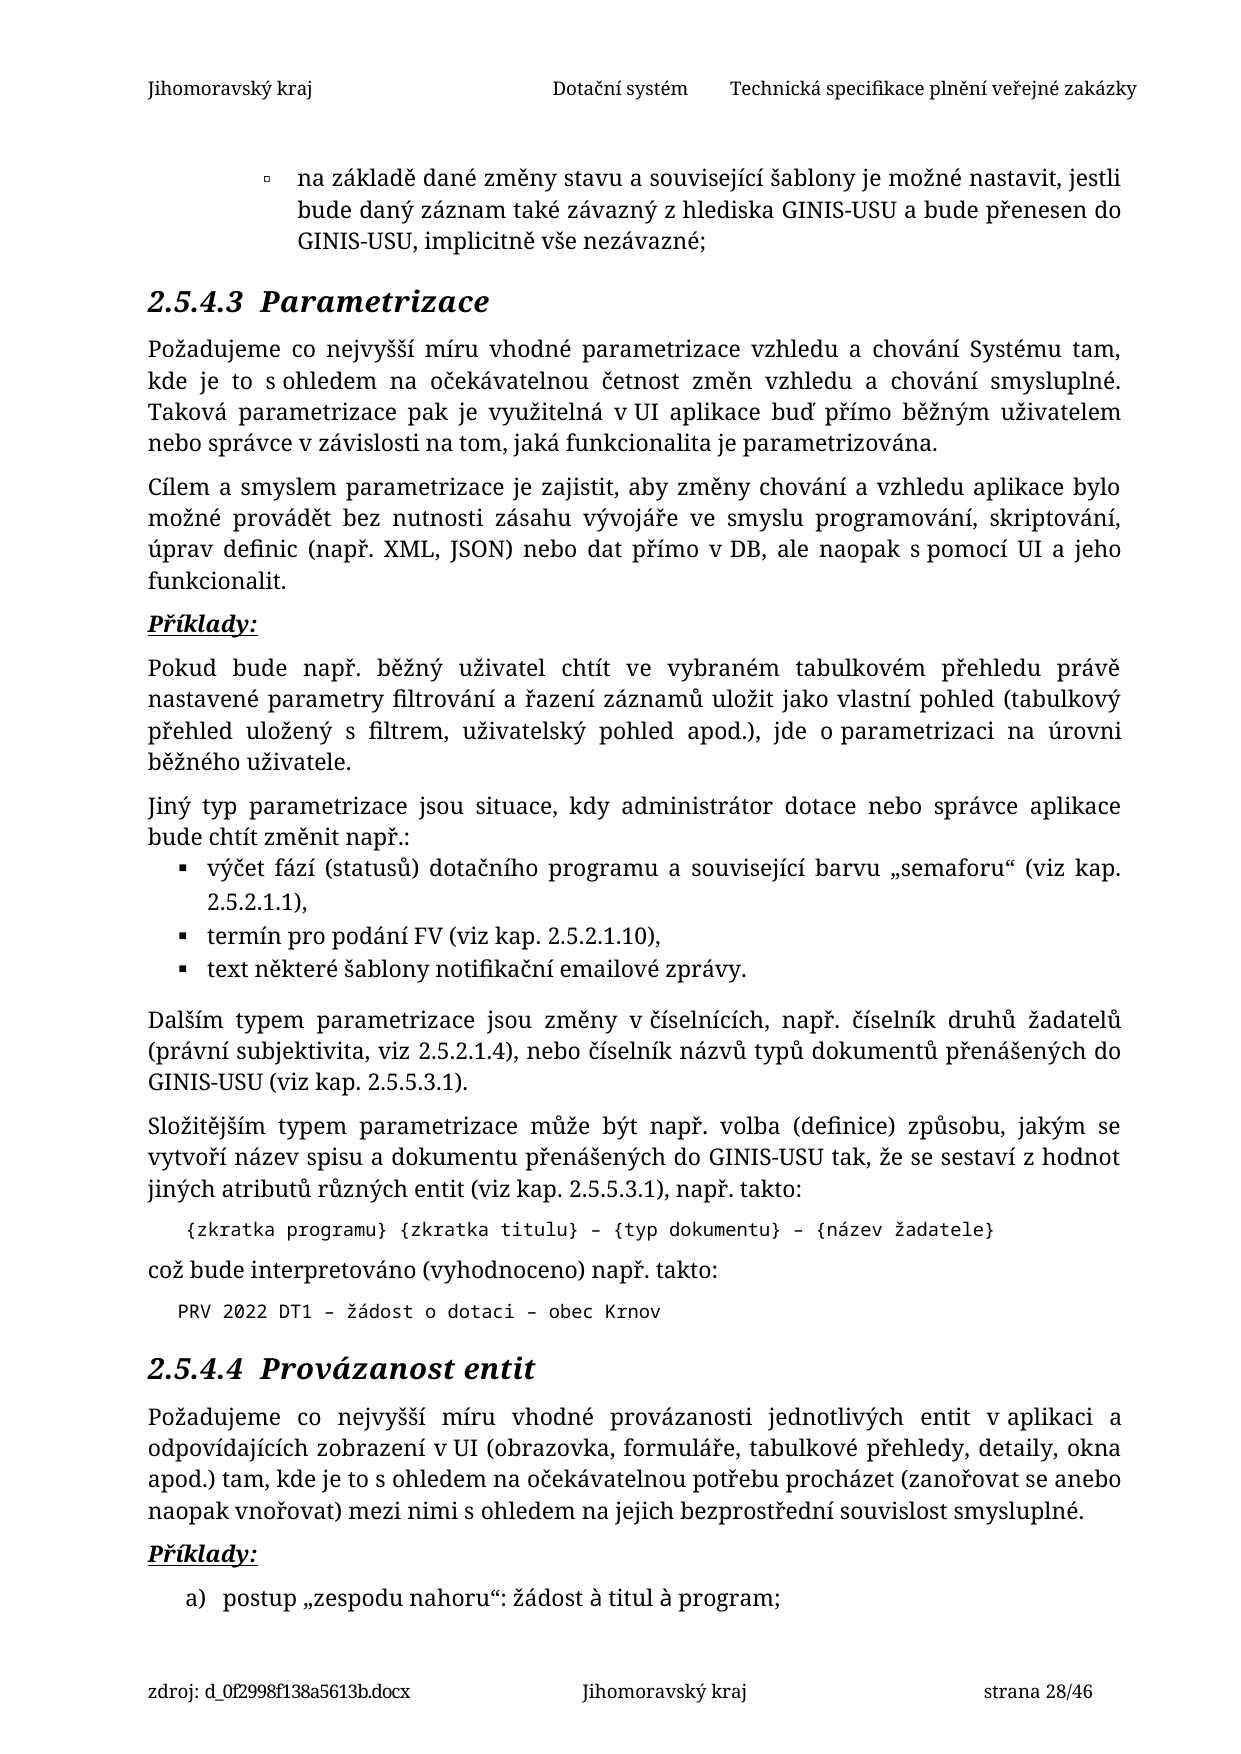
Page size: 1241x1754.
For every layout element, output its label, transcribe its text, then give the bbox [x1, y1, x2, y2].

text Příklady: [148, 608, 1122, 640]
list na základě dané změny stavu a související šablony je možné nastavit, jestli bude daný záznam také závazný z hlediska GINIS-USU a bude přenesen do GINIS-USU, implicitně vše nezávazné; [260, 162, 1122, 256]
text PRV 2022 DT1 – žádost o dotaci – obec Krnov [148, 1298, 1122, 1324]
subtitle Provázanost entit [148, 1349, 1122, 1388]
text Pokud bude např. běžný uživatel chtít ve vybraném tabulkovém přehledu právě nastavené parametry filtrování a řazení záznamů uložit jako vlastní pohled (tabulkový přehled uložený s filtrem, uživatelský pohled apod.), jde o parametrizaci na úrovni běžného uživatele. [148, 652, 1122, 777]
text Požadujeme co nejvyšší míru vhodné parametrizace vzhledu a chování Systému tam, kde je to s ohledem na očekávatelnou četnost změn vzhledu a chování smysluplné. Taková parametrizace pak je využitelná v UI aplikace buď přímo běžným uživatelem nebo správce v závislosti na tom, jaká funkcionalita je parametrizována. [148, 333, 1122, 458]
text Požadujeme co nejvyšší míru vhodné provázanosti jednotlivých entit v aplikaci a odpovídajících zobrazení v UI (obrazovka, formuláře, tabulkové přehledy, detaily, okna apod.) tam, kde je to s ohledem na očekávatelnou potřebu procházet (zanořovat se anebo naopak vnořovat) mezi nimi s ohledem na jejich bezprostřední souvislost smysluplné. [148, 1401, 1122, 1526]
text {zkratka programu} {zkratka titulu} – {typ dokumentu} – {název žadatele} [148, 1216, 1122, 1242]
list výčet fází (statusů) dotačního programu a související barvu „semaforu“ (viz kap. 2.5.2.1.1), [177, 852, 1122, 917]
list termín pro podání FV (viz kap. 2.5.2.1.10), [177, 920, 1122, 951]
list postup „zespodu nahoru“: žádost à titul à program; [185, 1582, 1122, 1613]
text Složitějším typem parametrizace může být např. volba (definice) způsobu, jakým se vytvoří název spisu a dokumentu přenášených do GINIS-USU tak, že se sestaví z hodnot jiných atributů různých entit (viz kap. 2.5.5.3.1), např. takto: [148, 1110, 1122, 1204]
text což bude interpretováno (vyhodnoceno) např. takto: [148, 1254, 1122, 1286]
text Dalším typem parametrizace jsou změny v číselnících, např. číselník druhů žadatelů (právní subjektivita, viz 2.5.2.1.4), nebo číselník názvů typů dokumentů přenášených do GINIS-USU (viz kap. 2.5.5.3.1). [148, 1004, 1122, 1098]
list text některé šablony notifikační emailové zprávy. [177, 953, 1122, 985]
text Příklady: [148, 1538, 1122, 1569]
text Jiný typ parametrizace jsou situace, kdy administrátor dotace nebo správce aplikace bude chtít změnit např.: [148, 790, 1122, 852]
subtitle Parametrizace [148, 281, 1122, 321]
text Cílem a smyslem parametrizace je zajistit, aby změny chování a vzhledu aplikace bylo možné provádět bez nutnosti zásahu vývojáře ve smyslu programování, skriptování, úprav definic (např. XML, JSON) nebo dat přímo v DB, ale naopak s pomocí UI a jeho funkcionalit. [148, 471, 1122, 596]
